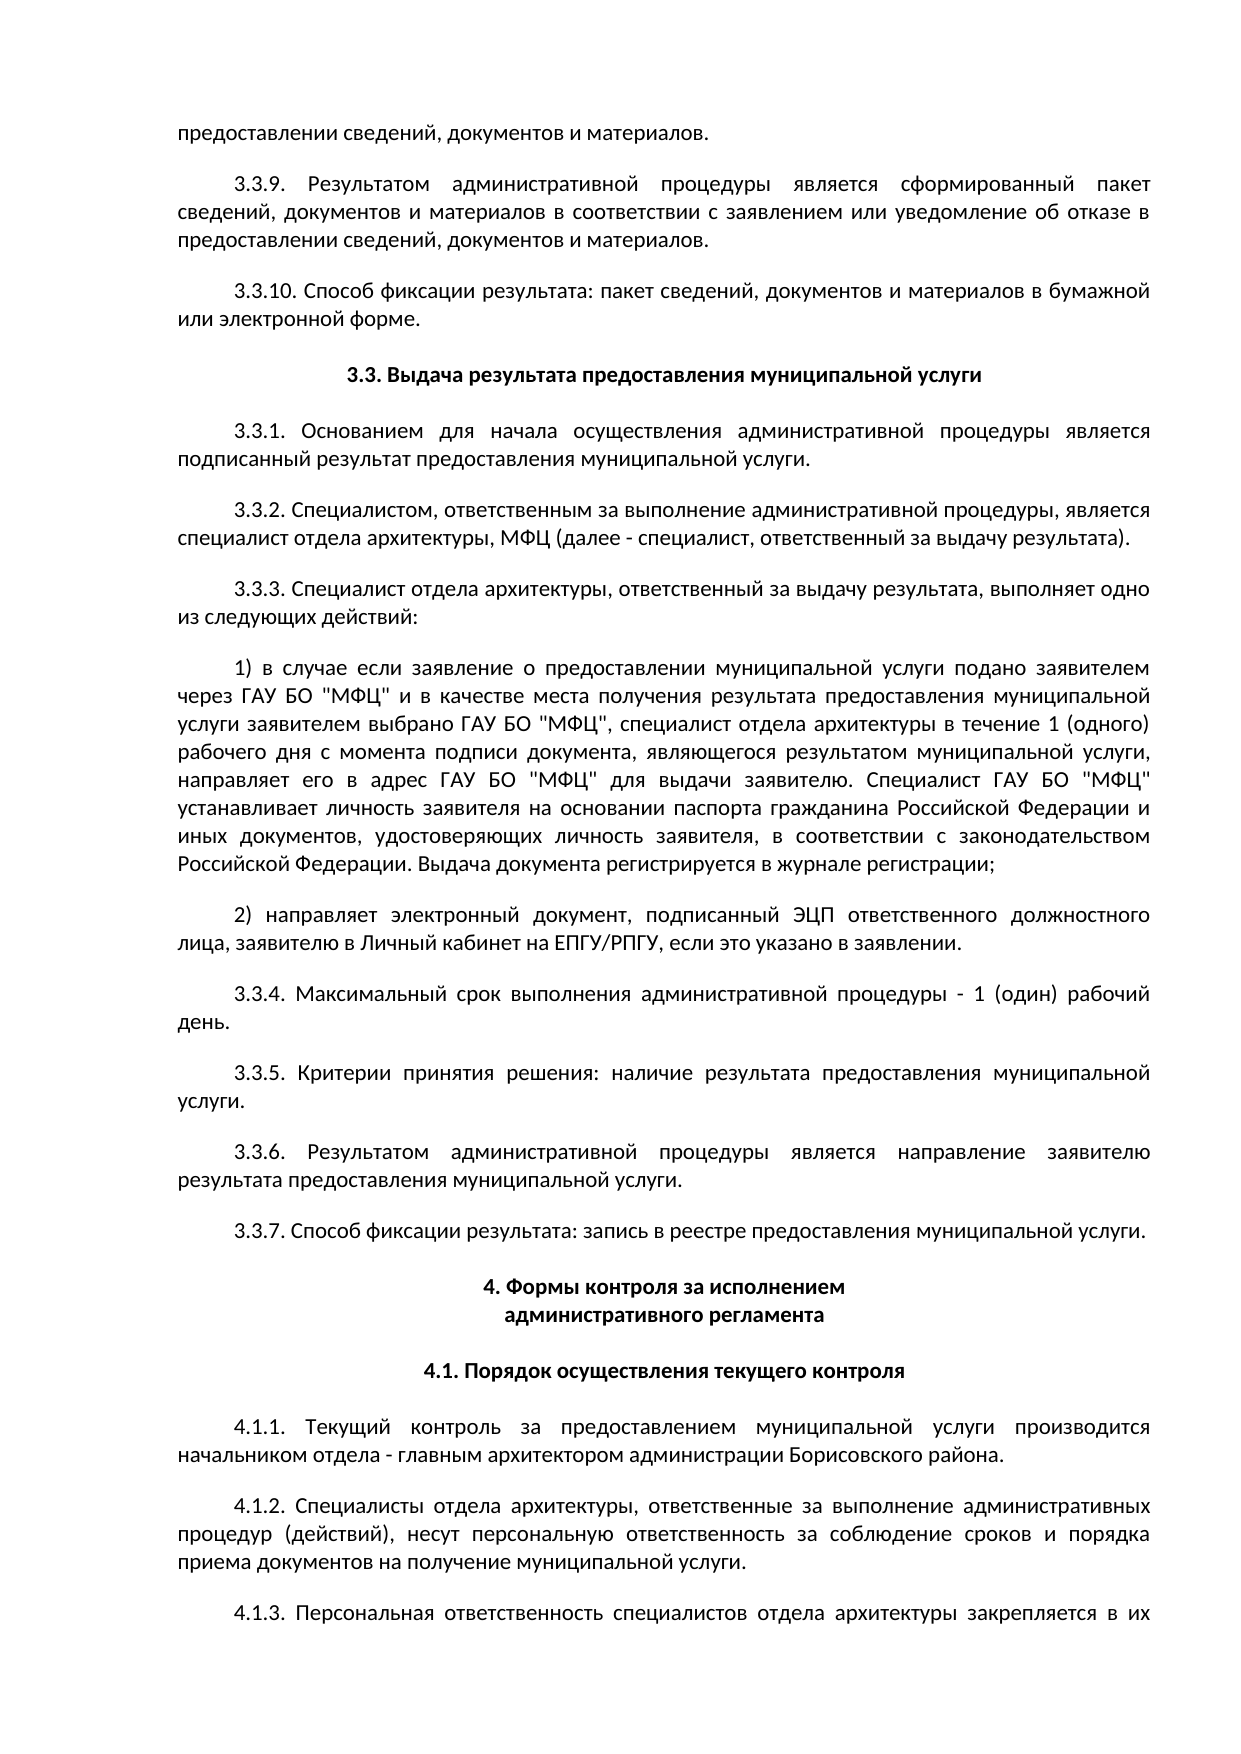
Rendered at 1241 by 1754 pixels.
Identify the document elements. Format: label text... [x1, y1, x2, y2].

text 3.3.2. Специалистом, ответственным за выполнение административной процедуры, является специалист отдела архитектуры, МФЦ (далее - специалист, ответственный за выдачу результата). [177, 495, 1152, 551]
text 3.3.4. Максимальный срок выполнения административной процедуры - 1 (один) рабочий день. [177, 979, 1152, 1035]
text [177, 1598, 1152, 1626]
text 3.3.7. Способ фиксации результата: запись в реестре предоставления муниципальной услуги. [177, 1216, 1152, 1244]
title 4. Формы контроля за исполнением [177, 1272, 1152, 1300]
text 3.3.10. Способ фиксации результата: пакет сведений, документов и материалов в бумажной или электронной форме. [177, 276, 1152, 332]
title 4.1. Порядок осуществления текущего контроля [177, 1356, 1152, 1384]
title административного регламента [177, 1300, 1152, 1328]
text 4.1.1. Текущий контроль за предоставлением муниципальной услуги производится начальником отдела - главным архитектором администрации Борисовского района. [177, 1412, 1152, 1468]
title 3.3. Выдача результата предоставления муниципальной услуги [177, 360, 1152, 388]
text 3.3.6. Результатом административной процедуры является направление заявителю результата предоставления муниципальной услуги. [177, 1137, 1152, 1193]
text 3.3.3. Специалист отдела архитектуры, ответственный за выдачу результата, выполняет одно из следующих действий: [177, 574, 1152, 630]
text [177, 118, 1152, 146]
text 1) в случае если заявление о предоставлении муниципальной услуги подано заявителем через ГАУ БО "МФЦ" и в качестве места получения результата предоставления муниципальной услуги заявителем выбрано ГАУ БО "МФЦ", специалист отдела архитектуры в течение 1 (одного) рабочего дня с момента подписи документа, являющегося результатом муниципальной услуги, направляет его в адрес ГАУ БО "МФЦ" для выдачи заявителю. Специалист ГАУ БО "МФЦ" устанавливает личность заявителя на основании паспорта гражданина Российской Федерации и иных документов, удостоверяющих личность заявителя, в соответствии с законодательством Российской Федерации. Выдача документа регистрируется в журнале регистрации; [177, 653, 1152, 877]
text 3.3.1. Основанием для начала осуществления административной процедуры является подписанный результат предоставления муниципальной услуги. [177, 416, 1152, 472]
text 3.3.5. Критерии принятия решения: наличие результата предоставления муниципальной услуги. [177, 1058, 1152, 1114]
text 2) направляет электронный документ, подписанный ЭЦП ответственного должностного лица, заявителю в Личный кабинет на ЕПГУ/РПГУ, если это указано в заявлении. [177, 900, 1152, 956]
text 3.3.9. Результатом административной процедуры является сформированный пакет сведений, документов и материалов в соответствии с заявлением или уведомление об отказе в предоставлении сведений, документов и материалов. [177, 169, 1152, 253]
text 4.1.2. Специалисты отдела архитектуры, ответственные за выполнение административных процедур (действий), несут персональную ответственность за соблюдение сроков и порядка приема документов на получение муниципальной услуги. [177, 1491, 1152, 1575]
